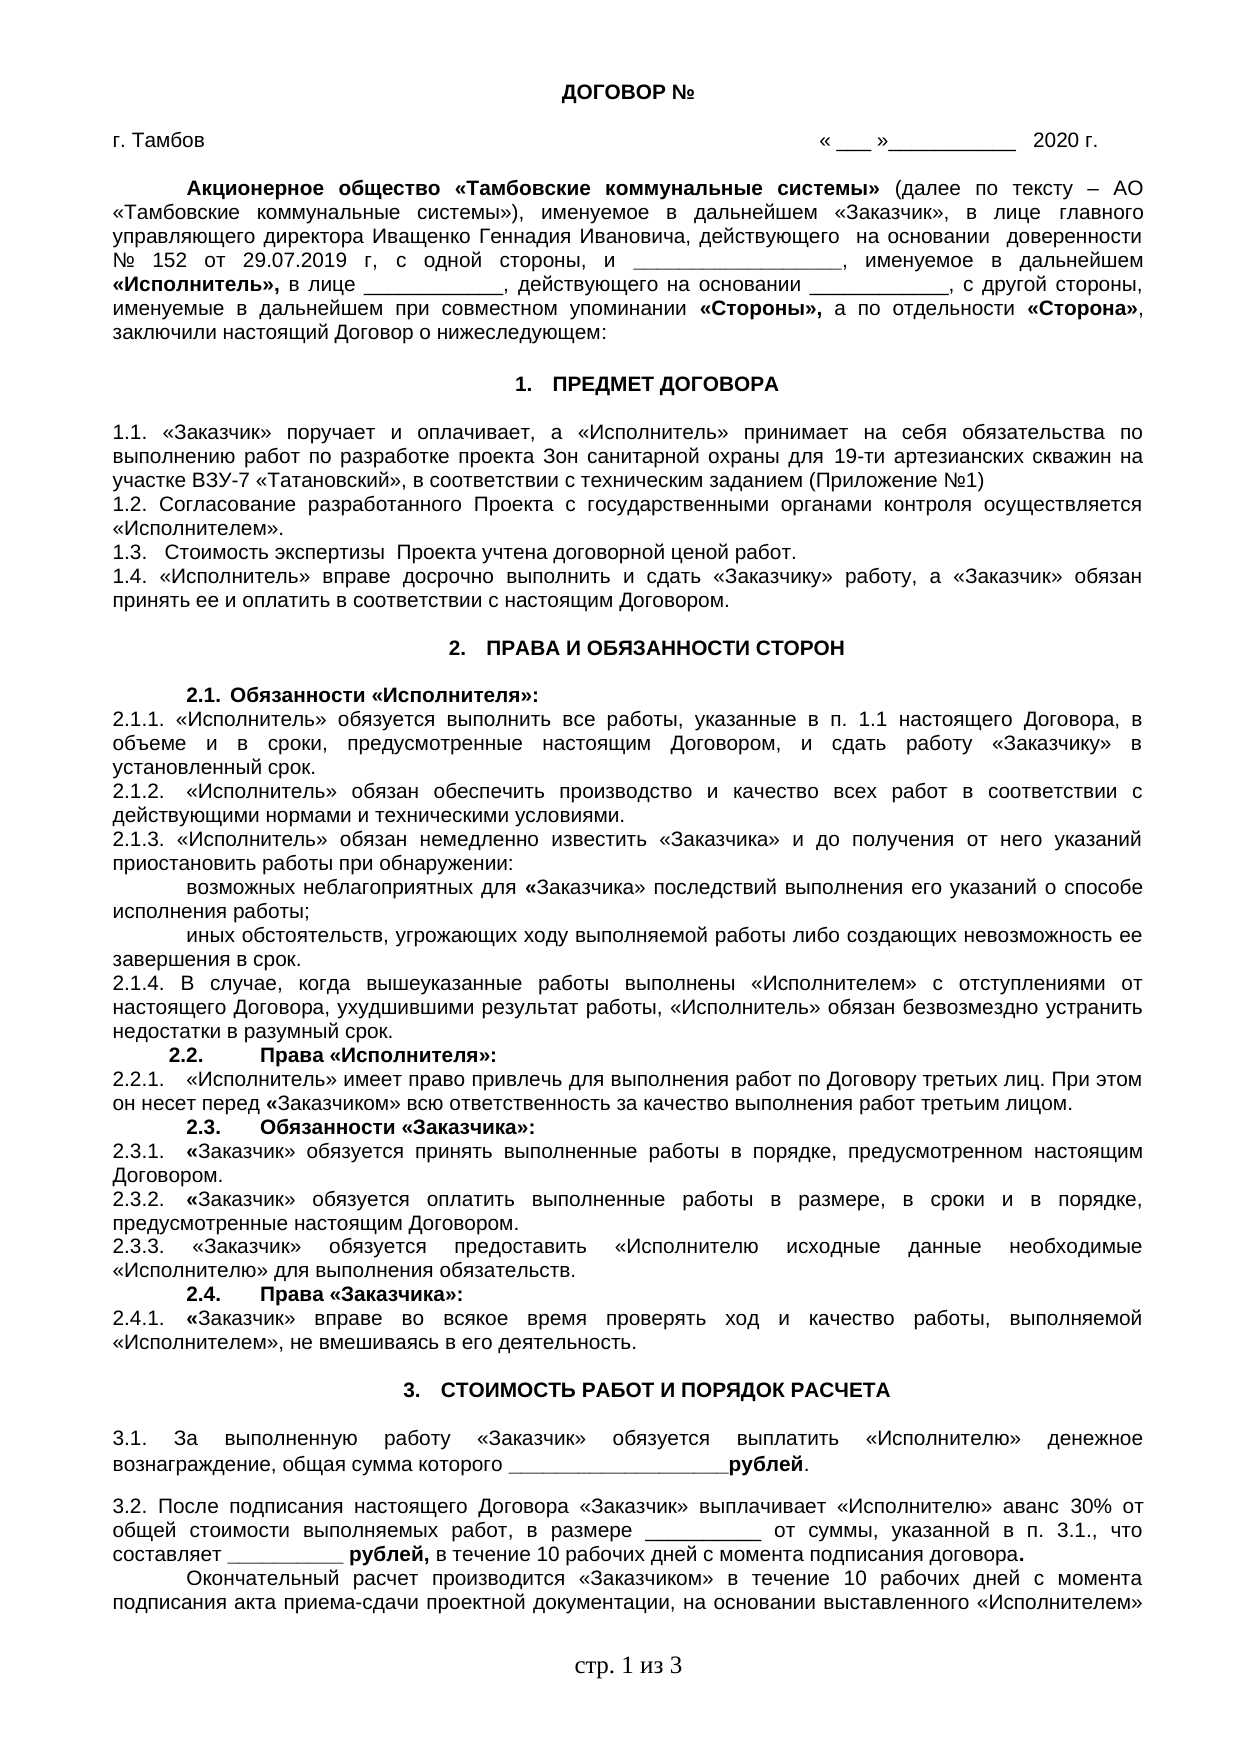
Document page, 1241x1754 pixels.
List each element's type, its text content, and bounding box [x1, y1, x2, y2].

text 1.3. Стоимость экспертизы Проекта учтена договорной ценой работ. [112, 539, 1144, 563]
text 1.1. «Заказчик» поручает и оплачивает, а «Исполнитель» принимает на себя обязательства по выполнению работ по разработке проекта Зон санитарной охраны для 19-ти артезианских скважин на участке ВЗУ-7 «Татановский», в соответствии с техническим заданием (Приложение №1) [112, 420, 1144, 492]
text 3.2. После подписания настоящего Договора «Заказчик» выплачивает «Исполнителю» аванс 30% от общей стоимости выполняемых работ, в размере __________ от суммы, указанной в п. 3.1., что составляет __________ рублей, в течение 10 рабочих дней с момента подписания договора. [112, 1494, 1144, 1566]
list Обязанности «Исполнителя»: [186, 683, 1144, 707]
text возможных неблагоприятных для «Заказчика» последствий выполнения его указаний о способе исполнения работы; [112, 875, 1144, 923]
text 2.3.3. «Заказчик» обязуется предоставить «Исполнителю исходные данные необходимые «Исполнителю» для выполнения обязательств. [112, 1234, 1144, 1282]
text 2.1.1. «Исполнитель» обязуется выполнить все работы, указанные в п. 1.1 настоящего Договора, в объеме и в сроки, предусмотренные настоящим Договором, и сдать работу «Заказчику» в установленный срок. [112, 707, 1144, 779]
text ДОГОВОР № [112, 80, 1144, 104]
text г. Тамбов « ___ »___________ 2020 г. [112, 128, 1144, 152]
text 2.1.3. «Исполнитель» обязан немедленно известить «Заказчика» и до получения от него указаний приостановить работы при обнаружении: [112, 827, 1144, 875]
text 2.3.1. «Заказчик» обязуется принять выполненные работы в порядке, предусмотренном настоящим Договором. [112, 1138, 1144, 1186]
text 2.2. Права «Исполнителя»: [112, 1043, 1144, 1067]
text 2.1.4. В случае, когда вышеуказанные работы выполнены «Исполнителем» с отступлениями от настоящего Договора, ухудшившими результат работы, «Исполнитель» обязан безвозмездно устранить недостатки в разумный срок. [112, 971, 1144, 1043]
text 2.3.2. «Заказчик» обязуется оплатить выполненные работы в размере, в сроки и в порядке, предусмотренные настоящим Договором. [112, 1186, 1144, 1234]
text иных обстоятельств, угрожающих ходу выполняемой работы либо создающих невозможность ее завершения в срок. [112, 923, 1144, 971]
list ПРАВА И ОБЯЗАННОСТИ СТОРОН [150, 635, 1144, 659]
text 3.1. За выполненную работу «Заказчик» обязуется выплатить «Исполнителю» денежное вознаграждение, общая сумма которого ___________________рублей. [112, 1426, 1144, 1476]
text 2.3. Обязанности «Заказчика»: [112, 1114, 1144, 1138]
text 2.2.1. «Исполнитель» имеет право привлечь для выполнения работ по Договору третьих лиц. При этом он несет перед «Заказчиком» всю ответственность за качество выполнения работ третьим лицом. [112, 1067, 1144, 1114]
text 1.2. Согласование разработанного Проекта с государственными органами контроля осуществляется «Исполнителем». [112, 492, 1144, 539]
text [112, 1566, 1144, 1614]
text 1.4. «Исполнитель» вправе досрочно выполнить и сдать «Заказчику» работу, а «Заказчик» обязан принять ее и оплатить в соответствии с настоящим Договором. [112, 563, 1144, 611]
list ПРЕДМЕТ ДОГОВОРА [150, 372, 1144, 396]
text 2.4.1. «Заказчик» вправе во всякое время проверять ход и качество работы, выполняемой «Исполнителем», не вмешиваясь в его деятельность. [112, 1306, 1144, 1354]
text Акционерное общество «Тамбовские коммунальные системы» (далее по тексту – АО «Тамбовские коммунальные системы»), именуемое в дальнейшем «Заказчик», в лице главного управляющего директора Иващенко Геннадия Ивановича, действующего на основании доверенности № 152 от 29.07.2019 г, с одной стороны, и __________________, именуемое в дальнейшем «Исполнитель», в лице ____________, действующего на основании ____________, с другой стороны, именуемые в дальнейшем при совместном упоминании «Стороны», а по отдельности «Сторона», заключили настоящий Договор о нижеследующем: [112, 176, 1144, 344]
text 2.4. Права «Заказчика»: [112, 1282, 1144, 1306]
text 2.1.2. «Исполнитель» обязан обеспечить производство и качество всех работ в соответствии с действующими нормами и техническими условиями. [112, 779, 1144, 827]
list СТОИМОСТЬ РАБОТ И ПОРЯДОК РАСЧЕТА [150, 1378, 1144, 1402]
